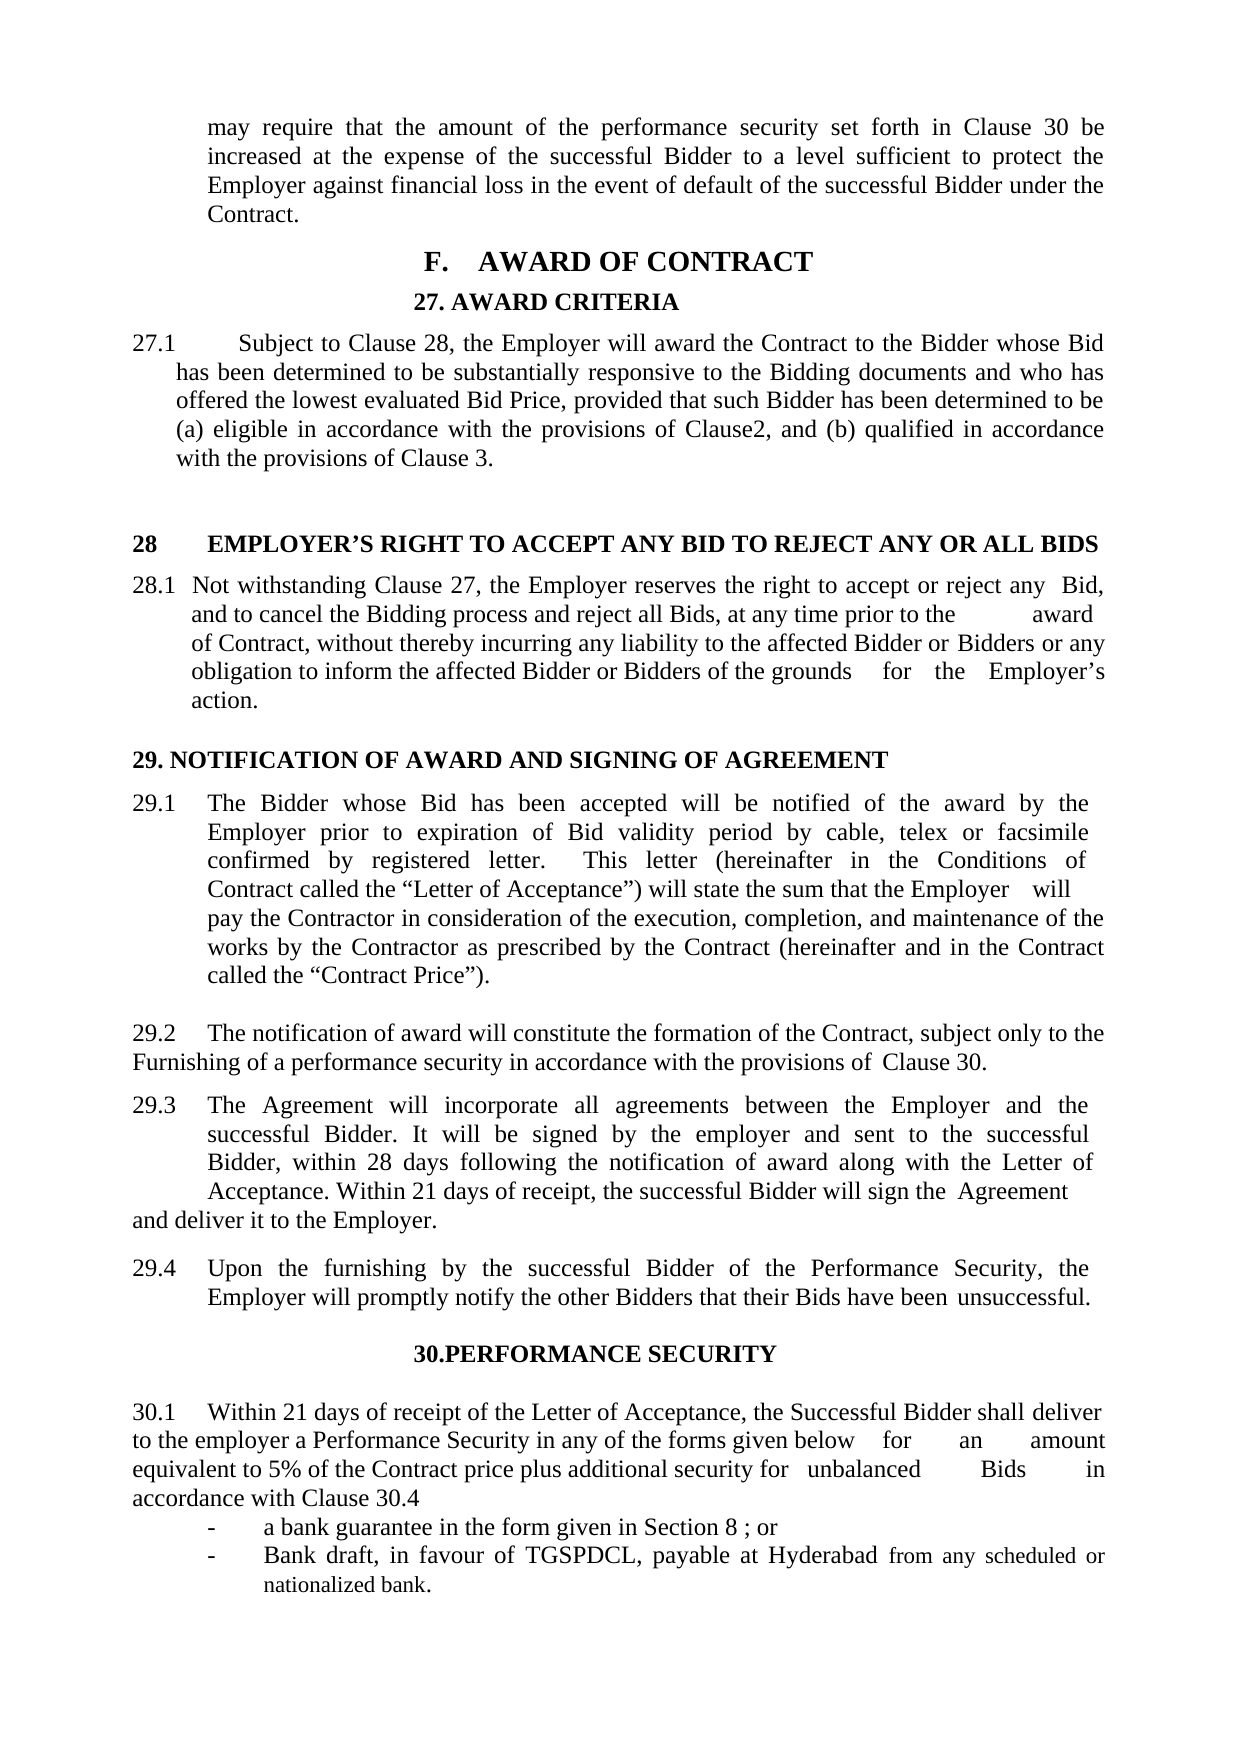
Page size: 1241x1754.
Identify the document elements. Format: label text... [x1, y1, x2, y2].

list a bank guarantee in the form given in Section 8 ; or [207, 1512, 1105, 1540]
text Furnishing of a performance security in accordance with the provisions of Clause 30. [132, 1047, 1105, 1076]
text 28.1 Not withstanding Clause 27, the Employer reserves the right to accept or reject any Bid, and to cancel the Bidding process and reject all Bids, at any time prior to the award of Contract, without thereby incurring any liability to the affected Bidder or Bidders or any obligation to inform the affected Bidder or Bidders of the grounds for the Employer’s action. [132, 570, 1105, 714]
list Bank draft, in favour of TGSPDCL, payable at Hyderabad from any scheduled or nationalized bank. [207, 1540, 1105, 1598]
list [132, 112, 1105, 227]
list 30.PERFORMANCE SECURITY [338, 1339, 1105, 1368]
text 29.1 The Bidder whose Bid has been accepted will be notified of the award by the Employer prior to expiration of Bid validity period by cable, telex or facsimile confirmed by registered letter. This letter (hereinafter in the Conditions of Contract called the “Letter of Acceptance”) will state the sum that the Employer will [132, 788, 1105, 903]
list 27. AWARD CRITERIA [338, 287, 1105, 316]
text and deliver it to the Employer. [132, 1205, 1105, 1234]
subtitle F. AWARD OF CONTRACT [132, 244, 1105, 278]
text 29.2 The notification of award will constitute the formation of the Contract, subject only to the [132, 1018, 1105, 1047]
text 30.1 Within 21 days of receipt of the Letter of Acceptance, the Successful Bidder shall deliver to the employer a Performance Security in any of the forms given below for an amount equivalent to 5% of the Contract price plus additional security for unbalanced Bids in accordance with Clause 30.4 [132, 1397, 1105, 1512]
text 28 EMPLOYER’S RIGHT TO ACCEPT ANY BID TO REJECT ANY OR ALL BIDS [132, 529, 1105, 558]
text 29.4 Upon the furnishing by the successful Bidder of the Performance Security, the Employer will promptly notify the other Bidders that their Bids have been unsuccessful. [132, 1253, 1105, 1310]
text 29.3 The Agreement will incorporate all agreements between the Employer and the successful Bidder. It will be signed by the employer and sent to the successful Bidder, within 28 days following the notification of award along with the Letter of Acceptance. Within 21 days of receipt, the successful Bidder will sign the Agreement [132, 1090, 1105, 1205]
list Subject to Clause 28, the Employer will award the Contract to the Bidder whose Bid has been determined to be substantially responsive to the Bidding documents and who has offered the lowest evaluated Bid Price, provided that such Bidder has been determined to be (a) eligible in accordance with the provisions of Clause2, and (b) qualified in accordance with the provisions of Clause 3. [132, 328, 1105, 472]
text 29. NOTIFICATION OF AWARD AND SIGNING OF AGREEMENT [132, 745, 1105, 774]
text pay the Contractor in consideration of the execution, completion, and maintenance of the works by the Contractor as prescribed by the Contract (hereinafter and in the Contract called the “Contract Price”). [207, 903, 1105, 989]
